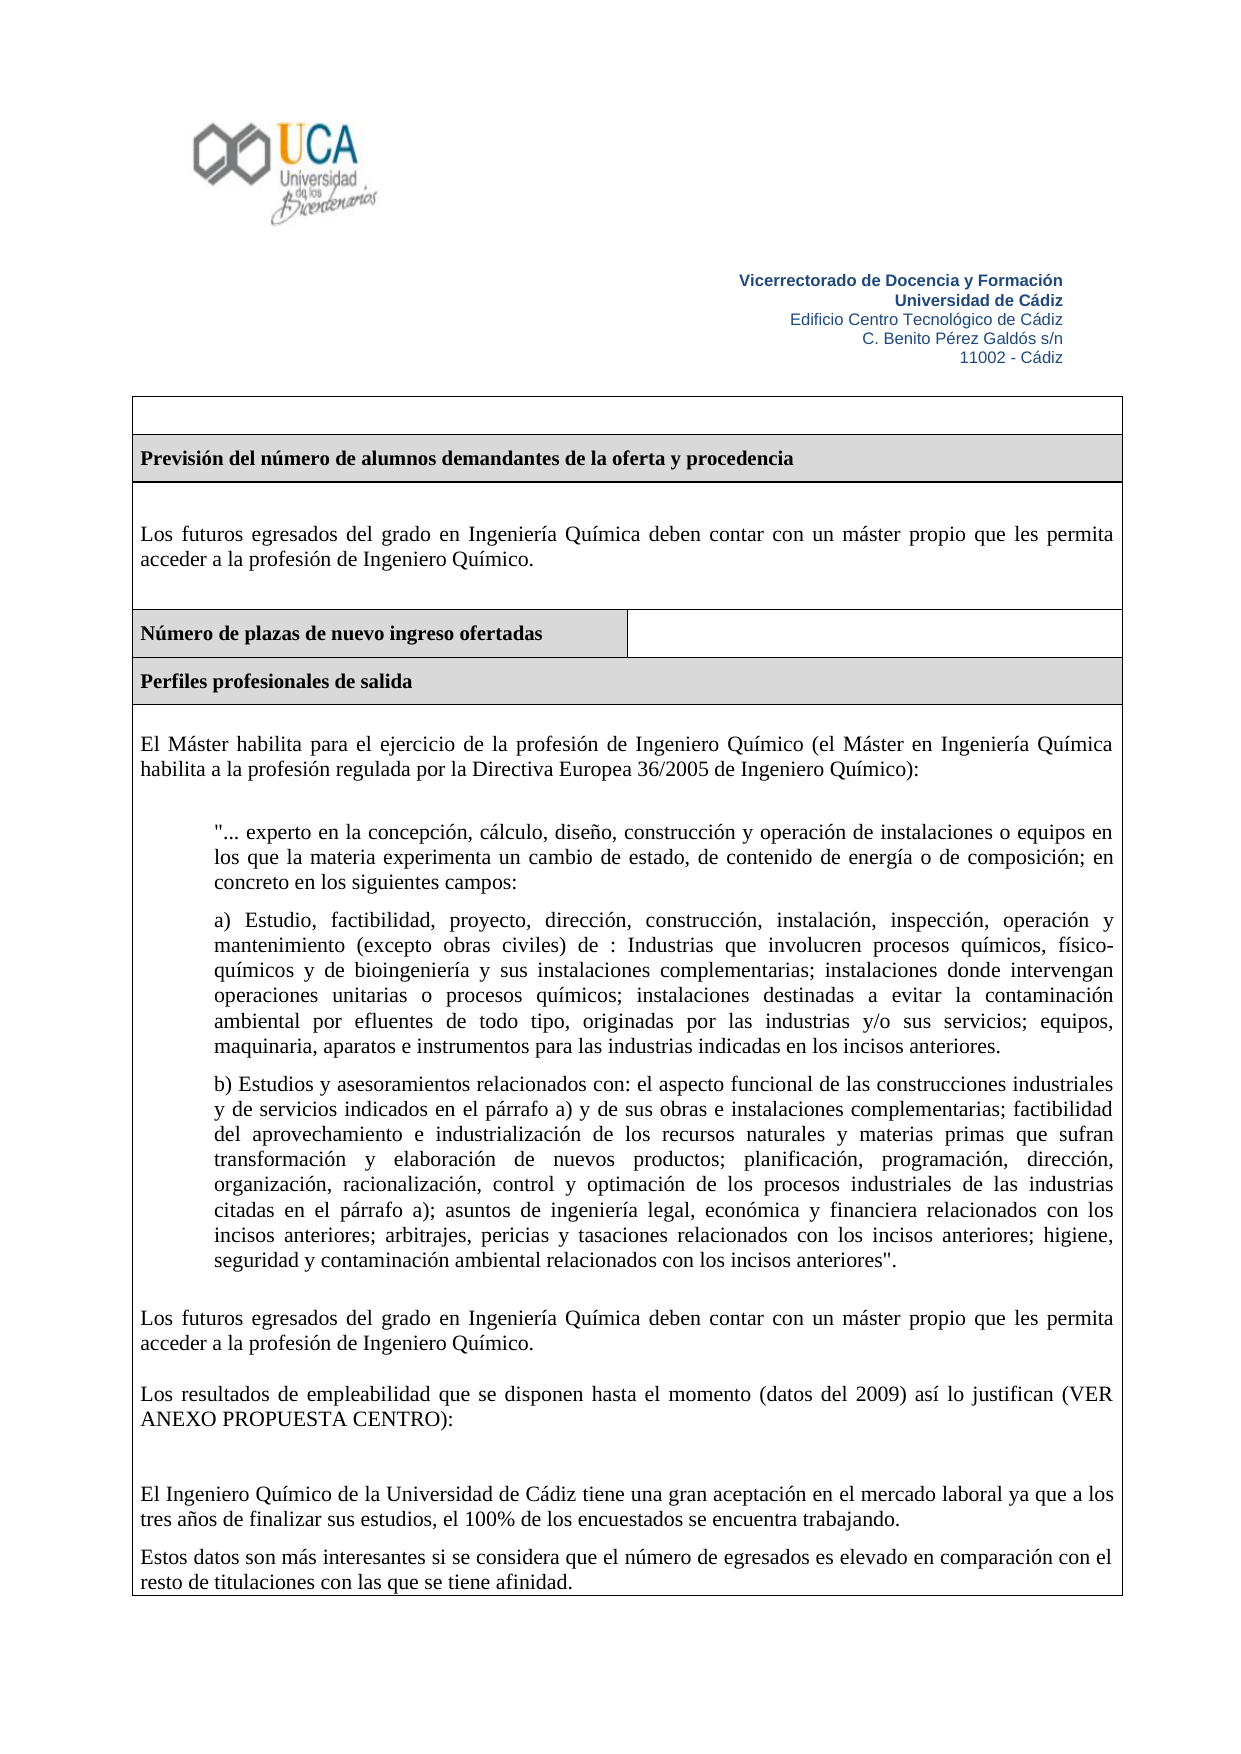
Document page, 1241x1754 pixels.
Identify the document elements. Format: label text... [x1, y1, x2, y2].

table_cell Previsión del número de alumnos demandantes de la oferta y procedencia [133, 435, 1122, 481]
picture [177, 102, 393, 242]
table_cell Perfiles profesionales de salida [133, 658, 1122, 704]
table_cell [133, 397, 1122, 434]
table_cell [628, 610, 1122, 657]
table_cell Los futuros egresados del grado en Ingeniería Química deben contar con un máster propio que les permita acceder a la profesión de Ingeniero Químico. [133, 483, 1122, 609]
table_cell Número de plazas de nuevo ingreso ofertadas [133, 610, 627, 657]
